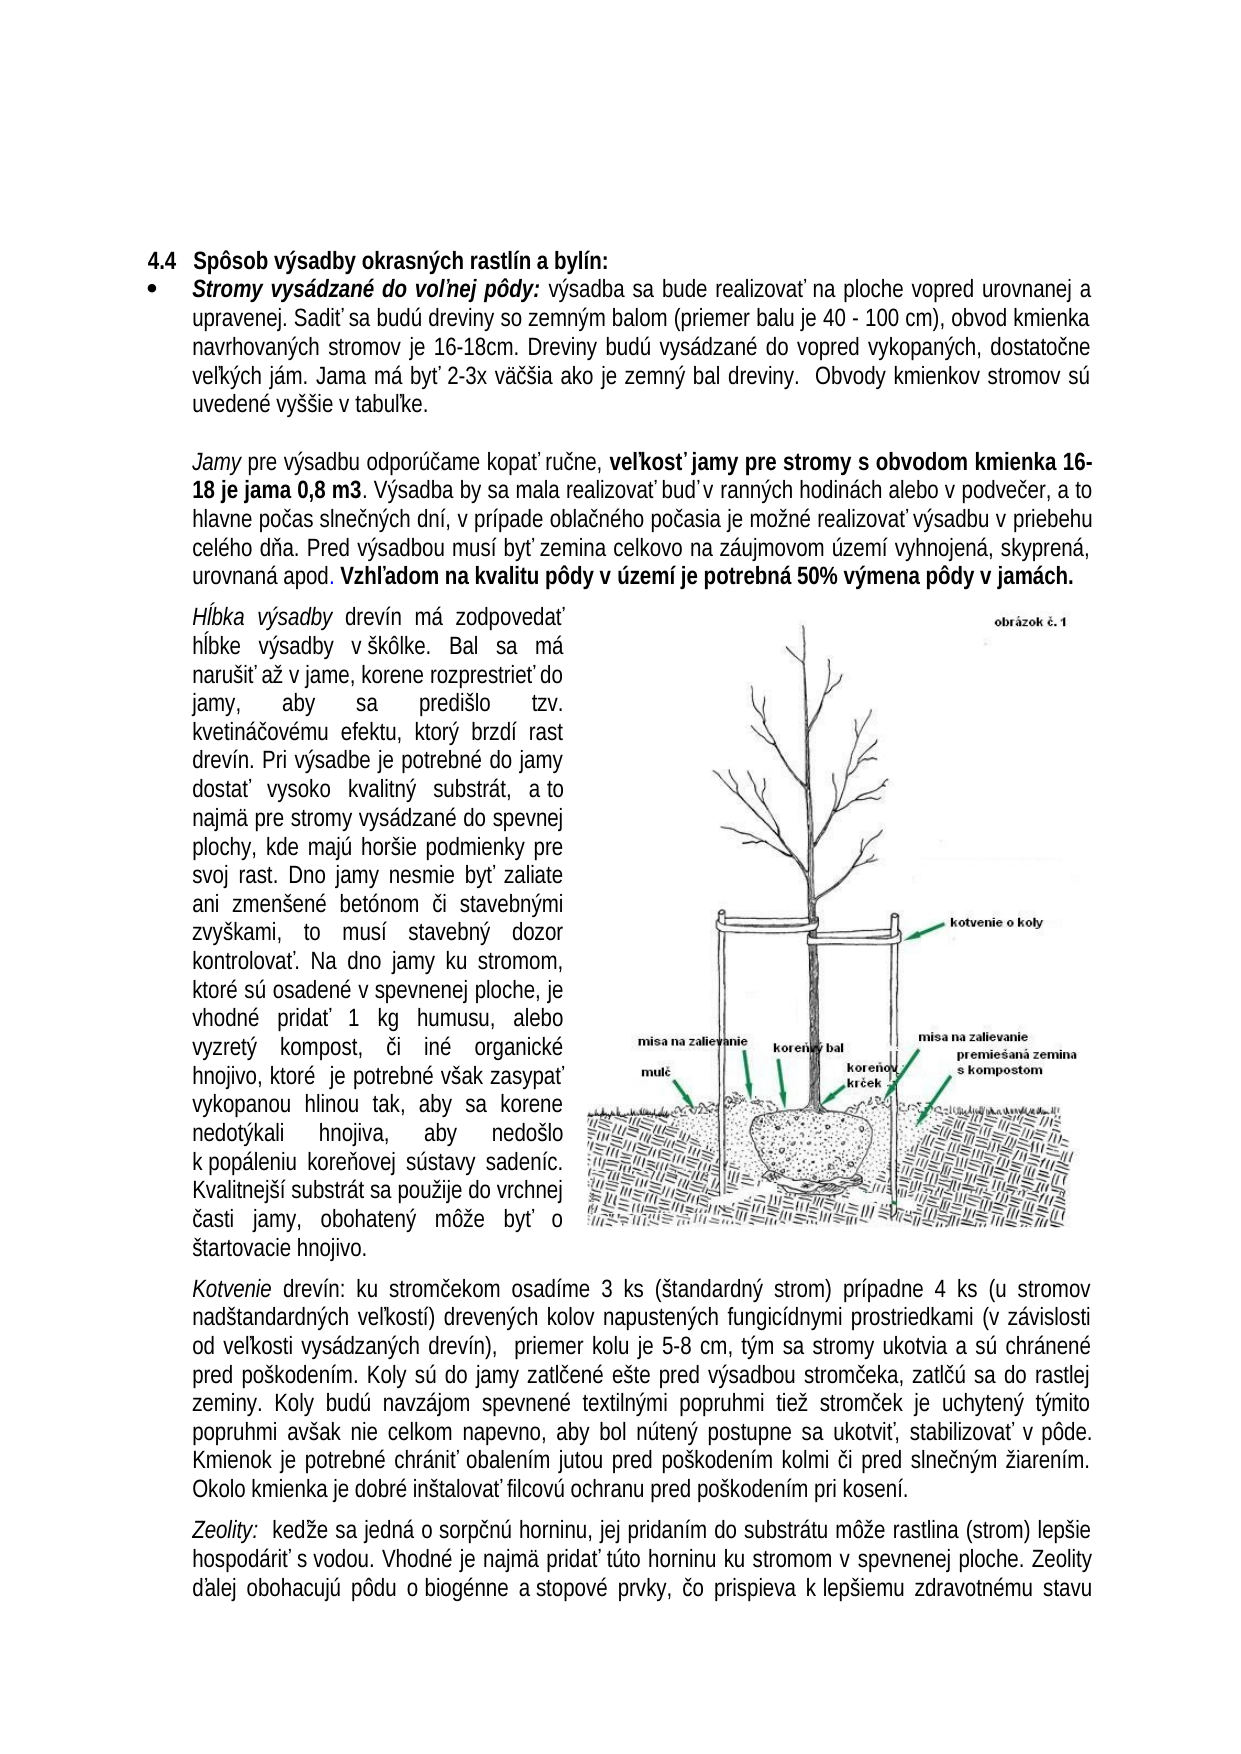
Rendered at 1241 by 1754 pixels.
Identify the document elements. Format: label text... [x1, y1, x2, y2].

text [192, 1515, 1093, 1601]
subtitle 4.4 Spôsob výsadby okrasných rastlín a bylín: [148, 246, 1093, 274]
text Jamy pre výsadbu odporúčame kopať ručne, veľkosť jamy pre stromy s obvodom kmienka 16-18 je jama 0,8 m3. Výsadba by sa mala realizovať buď v ranných hodinách alebo v podvečer, a to hlavne počas slnečných dní, v prípade oblačného počasia je možné realizovať výsadbu v priebehu celého dňa. Pred výsadbou musí byť zemina celkovo na záujmovom území vyhnojená, skyprená, urovnaná apod. Vzhľadom na kvalitu pôdy v území je potrebná 50% výmena pôdy v jamách. [192, 447, 1093, 590]
list Stromy vysádzané do voľnej pôdy: výsadba sa bude realizovať na ploche vopred urovnanej a upravenej. Sadiť sa budú dreviny so zemným balom (priemer balu je 40 - ), obvod kmienka navrhovaných stromov je 16-18cm. Dreviny budú vysádzané do vopred vykopaných, dostatočne veľkých jám. Jama má byť 2-3x väčšia ako je zemný bal dreviny. Obvody kmienkov stromov sú uvedené vyššie v tabuľke. [148, 274, 1093, 418]
picture [587, 602, 1084, 1236]
text Kotvenie drevín: ku stromčekom osadíme 3 ks (štandardný strom) prípadne 4 ks (u stromov nadštandardných veľkostí) drevených kolov napustených fungicídnymi prostriedkami (v závislosti od veľkosti vysádzaných drevín), priemer kolu je 5-, tým sa stromy ukotvia a sú chránené pred poškodením. Koly sú do jamy zatlčené ešte pred výsadbou stromčeka, zatlčú sa do rastlej zeminy. Koly budú navzájom spevnené textilnými popruhmi tiež stromček je uchytený týmito popruhmi avšak nie celkom napevno, aby bol nútený postupne sa ukotviť, stabilizovať v pôde. Kmienok je potrebné chrániť obalením jutou pred poškodením kolmi či pred slnečným žiarením. Okolo kmienka je dobré inštalovať filcovú ochranu pred poškodením pri kosení. [192, 1274, 1093, 1503]
